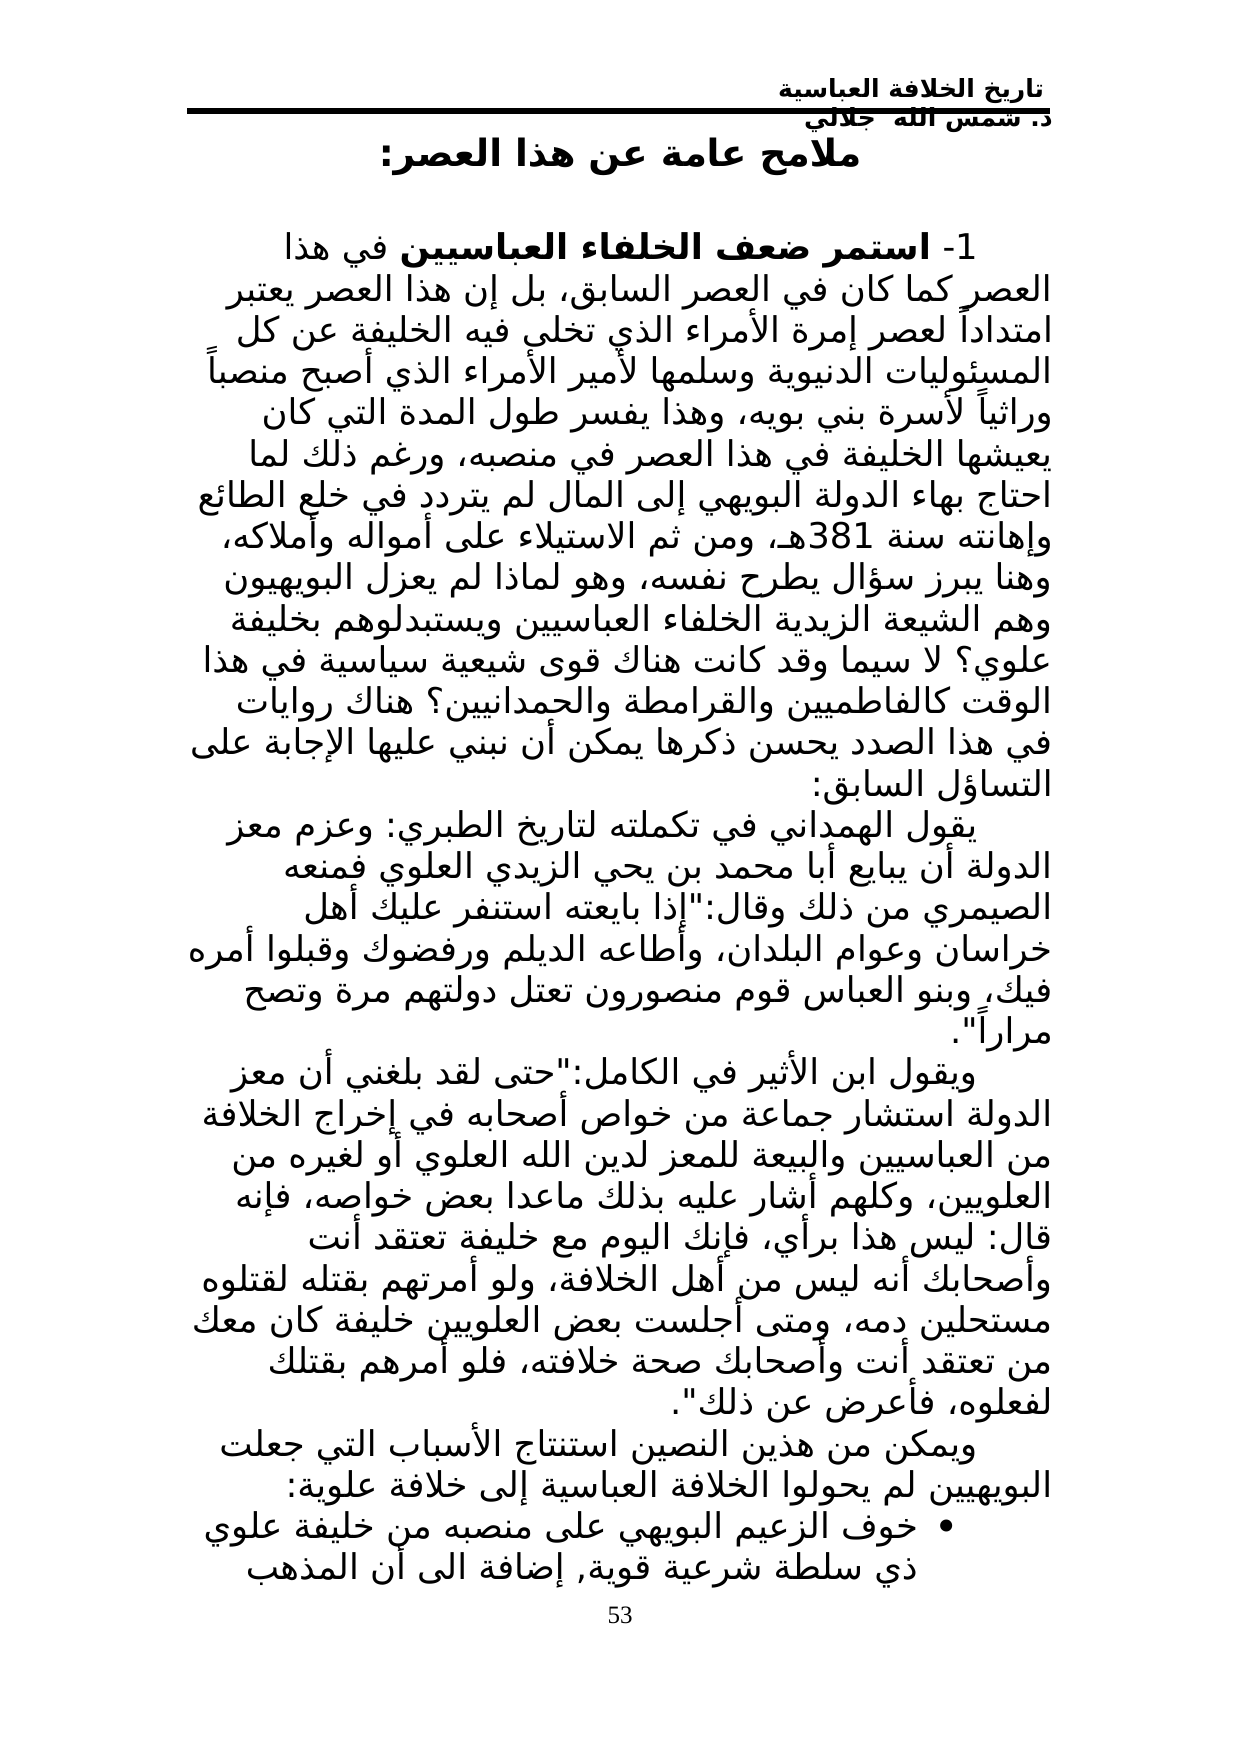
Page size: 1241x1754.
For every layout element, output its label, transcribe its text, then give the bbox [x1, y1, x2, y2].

text ويمكن من هذين النصين استنتاج الأسباب التي جعلت البويهيين لم يحولوا الخلافة العباسية إلى خلافة علوية: [187, 1423, 1053, 1506]
text ملامح عامة عن هذا العصر: [187, 132, 1053, 176]
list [187, 1506, 940, 1588]
text 1- استمر ضعف الخلفاء العباسيين في هذا العصر كما كان في العصر السابق، بل إن هذا العصر يعتبر امتداداً لعصر إمرة الأمراء الذي تخلى فيه الخليفة عن كل المسئوليات الدنيوية وسلمها لأمير الأمراء الذي أصبح منصباً وراثياً لأسرة بني بويه، وهذا يفسر طول المدة التي كان يعيشها الخليفة في هذا العصر في منصبه، ورغم ذلك لما احتاج بهاء الدولة البويهي إلى المال لم يتردد في خلع الطائع وإهانته سنة 381هـ، ومن ثم الاستيلاء على أمواله وأملاكه، وهنا يبرز سؤال يطرح نفسه، وهو لماذا لم يعزل البويهيون وهم الشيعة الزيدية الخلفاء العباسيين ويستبدلوهم بخليفة علوي؟ لا سيما وقد كانت هناك قوى شيعية سياسية في هذا الوقت كالفاطميين والقرامطة والحمدانيين؟ هناك روايات في هذا الصدد يحسن ذكرها يمكن أن نبني عليها الإجابة على التساؤل السابق: [187, 227, 1053, 804]
text يقول الهمداني في تكملته لتاريخ الطبري: وعزم معز الدولة أن يبايع أبا محمد بن يحي الزيدي العلوي فمنعه الصيمري من ذلك وقال:"إذا بايعته استنفر عليك أهل خراسان وعوام البلدان، وأطاعه الديلم ورفضوك وقبلوا أمره فيك، وبنو العباس قوم منصورون تعتل دولتهم مرة وتصح مراراً". [187, 804, 1053, 1052]
text ويقول ابن الأثير في الكامل:"حتى لقد بلغني أن معز الدولة استشار جماعة من خواص أصحابه في إخراج الخلافة من العباسيين والبيعة للمعز لدين الله العلوي أو لغيره من العلويين، وكلهم أشار عليه بذلك ماعدا بعض خواصه، فإنه قال: ليس هذا برأي، فإنك اليوم مع خليفة تعتقد أنت وأصحابك أنه ليس من أهل الخلافة، ولو أمرتهم بقتله لقتلوه مستحلين دمه، ومتى أجلست بعض العلويين خليفة كان معك من تعتقد أنت وأصحابك صحة خلافته، فلو أمرهم بقتلك لفعلوه، فأعرض عن ذلك". [187, 1052, 1053, 1423]
